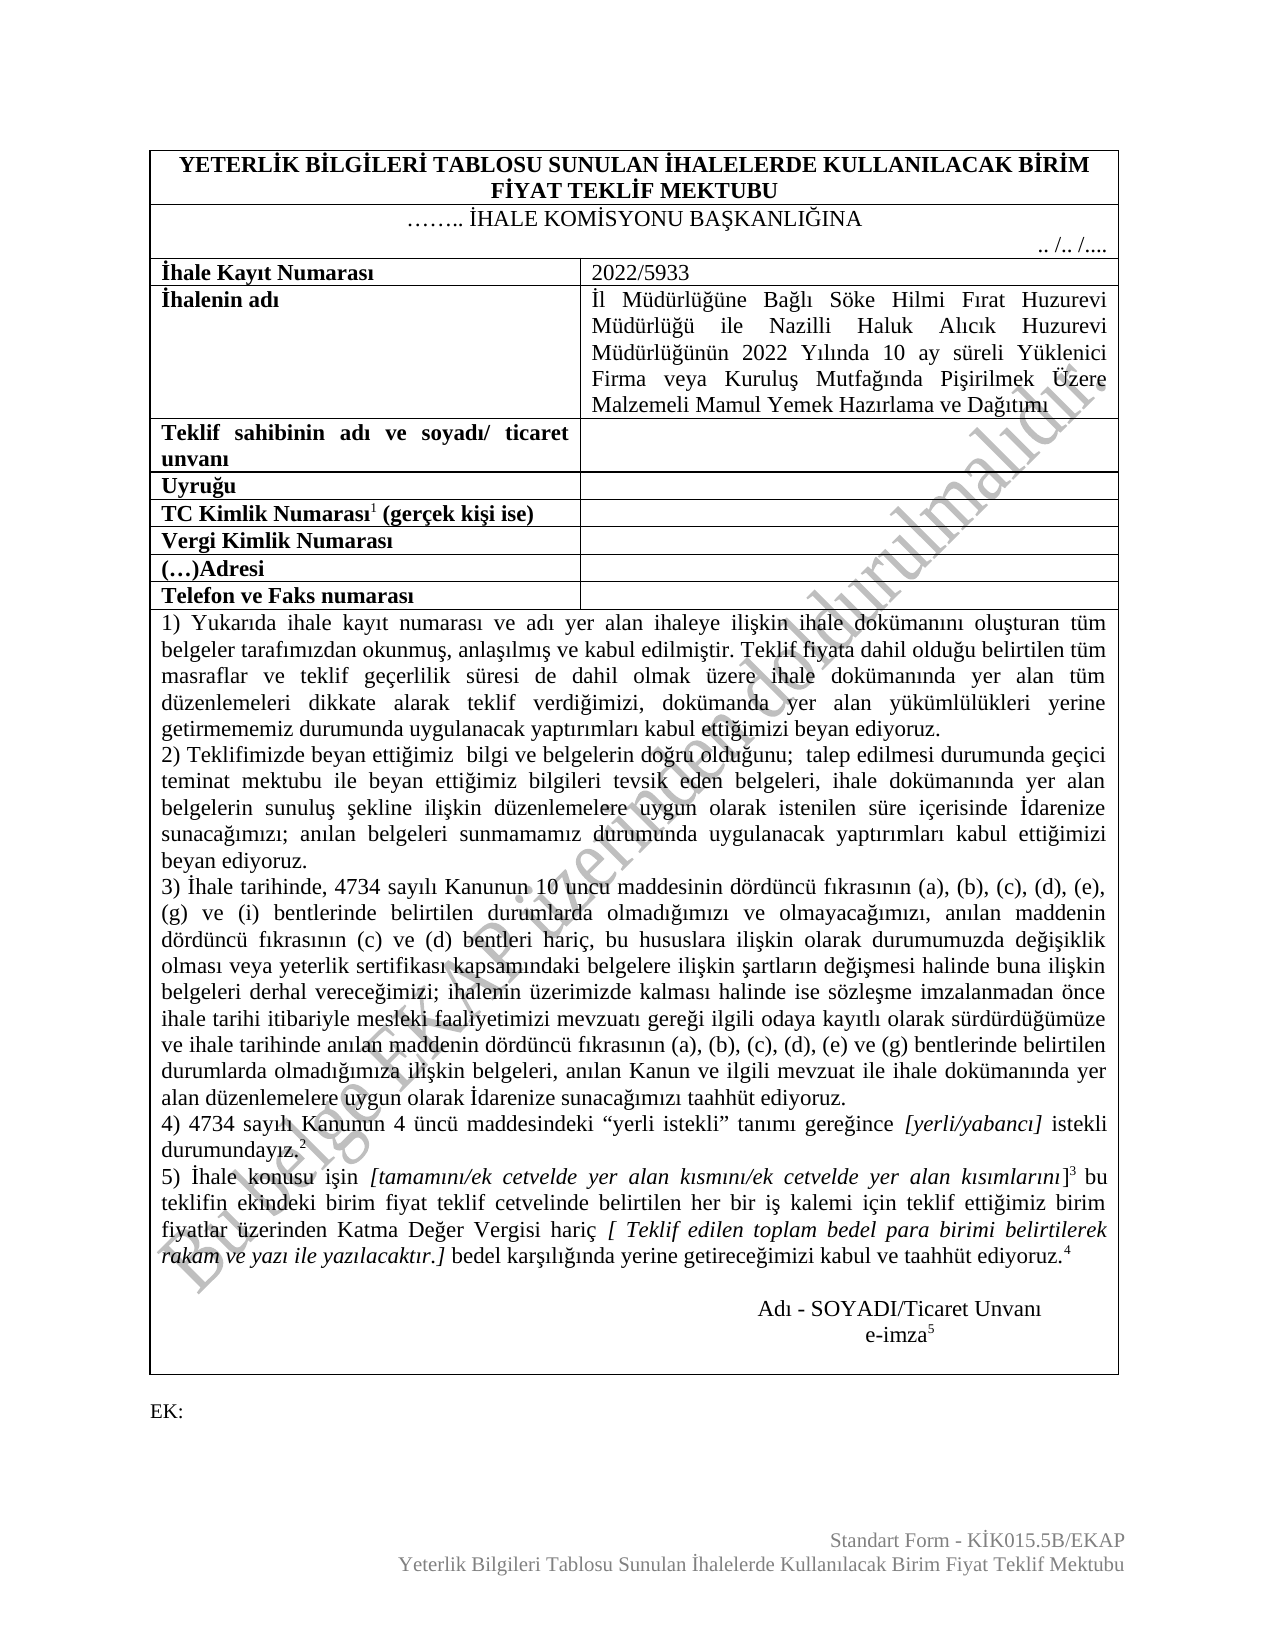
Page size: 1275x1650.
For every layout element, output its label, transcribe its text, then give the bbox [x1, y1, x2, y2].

table_header YETERLİK BİLGİLERİ TABLOSU SUNULAN İHALELERDE KULLANILACAK BİRİM FİYAT TEKLİF MEKTUBU [151, 151, 1118, 204]
table_cell Vergi Kimlik Numarası [151, 527, 580, 554]
table_cell Telefon ve Faks numarası [151, 582, 580, 608]
table_cell İhale Kayıt Numarası [151, 259, 580, 285]
table_cell Uyruğu [151, 473, 580, 499]
table_cell [581, 419, 1118, 471]
table_cell [581, 555, 1118, 581]
table_cell [581, 582, 1118, 608]
table_cell 1) Yukarıda ihale kayıt numarası ve adı yer alan ihaleye ilişkin ihale dokümanını oluşturan tüm belgeler tarafımızdan okunmuş, anlaşılmış ve kabul edilmiştir. Teklif fiyata dahil olduğu belirtilen tüm masraflar ve teklif geçerlilik süresi de dahil olmak üzere ihale dokümanında yer alan tüm düzenlemeleri dikkate alarak teklif verdiğimizi, dokümanda yer alan yükümlülükleri yerine getirmememiz durumunda uygulanacak yaptırımları kabul ettiğimizi beyan ediyoruz. 2) Teklifimizde beyan ettiğimiz bilgi ve belgelerin doğru olduğunu; talep edilmesi durumunda geçici teminat mektubu ile beyan ettiğimiz bilgileri tevsik eden belgeleri, ihale dokümanında yer alan belgelerin sunuluş şekline ilişkin düzenlemelere uygun olarak istenilen süre içerisinde İdarenize sunacağımızı; anılan belgeleri sunmamamız durumunda uygulanacak yaptırımları kabul ettiğimizi beyan ediyoruz. 3) İhale tarihinde, 4734 sayılı Kanunun 10 uncu maddesinin dördüncü fıkrasının (a), (b), (c), (d), (e), (g) ve (i) bentlerinde belirtilen durumlarda olmadığımızı ve olmayacağımızı, anılan maddenin dördüncü fıkrasının (c) ve (d) bentleri hariç, bu hususlara ilişkin olarak durumumuzda değişiklik olması veya yeterlik sertifikası kapsamındaki belgelere ilişkin şartların değişmesi halinde buna ilişkin belgeleri derhal vereceğimizi; ihalenin üzerimizde kalması halinde ise sözleşme imzalanmadan önce ihale tarihi itibariyle mesleki faaliyetimizi mevzuatı gereği ilgili odaya kayıtlı olarak sürdürdüğümüze ve ihale tarihinde anılan maddenin dördüncü fıkrasının (a), (b), (c), (d), (e) ve (g) bentlerinde belirtilen durumlarda olmadığımıza ilişkin belgeleri, anılan Kanun ve ilgili mevzuat ile ihale dokümanında yer alan düzenlemelere uygun olarak İdarenize sunacağımızı taahhüt ediyoruz. 4) 4734 sayılı Kanunun 4 üncü maddesindeki “yerli istekli” tanımı gereğince [yerli/yabancı] istekli durumundayız.2 5) İhale konusu işin [tamamını/ek cetvelde yer alan kısmını/ek cetvelde yer alan kısımlarını]3 bu teklifin ekindeki birim fiyat teklif cetvelinde belirtilen her bir iş kalemi için teklif ettiğimiz birim fiyatlar üzerinden Katma Değer Vergisi hariç [ Teklif edilen toplam bedel para birimi belirtilerek rakam ve yazı ile yazılacaktır.] bedel karşılığında yerine getireceğimizi kabul ve taahhüt ediyoruz.4 Adı - SOYADI/Ticaret Unvanı e-imza5 [151, 610, 1118, 1374]
table_cell [581, 473, 1118, 499]
table_cell Teklif sahibinin adı ve soyadı/ ticaret unvanı [151, 419, 580, 471]
table_cell İl Müdürlüğüne Bağlı Söke Hilmi Fırat Huzurevi Müdürlüğü ile Nazilli Haluk Alıcık Huzurevi Müdürlüğünün 2022 Yılında 10 ay süreli Yüklenici Firma veya Kuruluş Mutfağında Pişirilmek Üzere Malzemeli Mamul Yemek Hazırlama ve Dağıtımı [581, 286, 1118, 418]
table_cell [581, 500, 1118, 526]
table_cell İhalenin adı [151, 286, 580, 418]
table_cell TC Kimlik Numarası1 (gerçek kişi ise) [151, 500, 580, 526]
table_cell …….. İHALE KOMİSYONU BAŞKANLIĞINA .. /.. /.... [151, 205, 1118, 257]
table_cell (…)Adresi [151, 555, 580, 581]
text EK: [150, 1399, 1125, 1423]
table_cell 2022/5933 [581, 259, 1118, 285]
table_cell [581, 527, 1118, 554]
